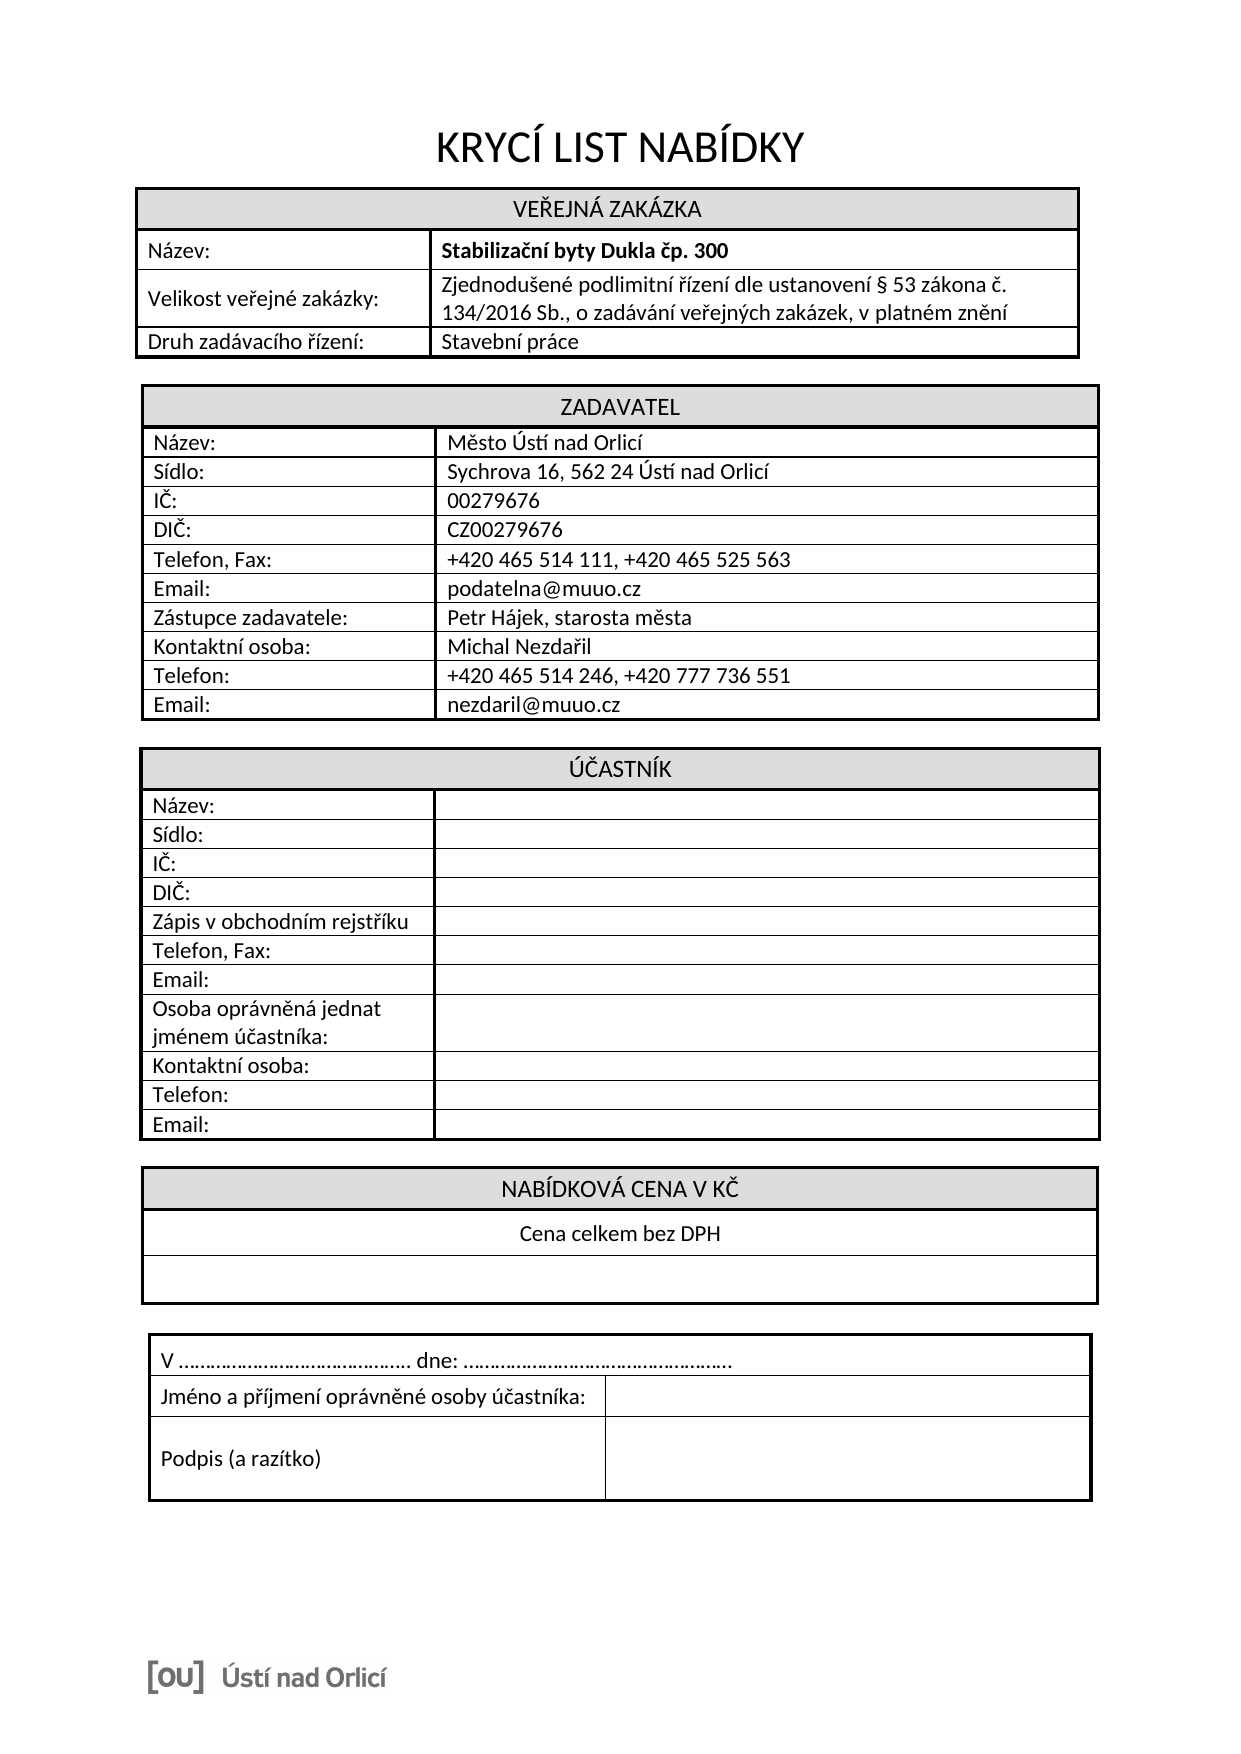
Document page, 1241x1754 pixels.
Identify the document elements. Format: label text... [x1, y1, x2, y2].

table_cell Název: [144, 429, 434, 456]
table_cell IČ: [144, 487, 434, 514]
table_cell Stabilizační byty Dukla čp. 300 [432, 231, 1077, 269]
table_cell Název: [138, 231, 429, 269]
table_cell DIČ: [143, 878, 433, 906]
table_cell Osoba oprávněná jednat jménem účastníka: [143, 995, 433, 1051]
table_cell Sídlo: [143, 820, 433, 848]
table_cell CZ00279676 [437, 516, 1097, 544]
table_cell Email: [144, 690, 434, 718]
table_cell [436, 907, 1098, 935]
table_cell [436, 791, 1098, 819]
table_header V …………………………………….. dne: …………………………………………… [151, 1336, 1089, 1375]
table_header Účastník [143, 750, 1098, 788]
picture [147, 1659, 388, 1695]
table_cell [606, 1376, 1089, 1416]
table_cell [436, 820, 1098, 848]
table_cell 00279676 [437, 487, 1097, 514]
table_cell Podpis (a razítko) [151, 1417, 605, 1498]
table_cell Email: [143, 1110, 433, 1138]
table_cell [436, 965, 1098, 993]
table_cell Zápis v obchodním rejstříku [143, 907, 433, 935]
table_cell [436, 1081, 1098, 1109]
table_cell Sídlo: [144, 458, 434, 486]
table_cell Kontaktní osoba: [144, 632, 434, 660]
table_cell Email: [143, 965, 433, 993]
table_cell Město Ústí nad Orlicí [437, 429, 1097, 456]
table_header Zadavatel [144, 387, 1097, 425]
table_cell DIČ: [144, 516, 434, 544]
table_cell +420 465 514 246, +420 777 736 551 [437, 661, 1097, 689]
table_cell Cena celkem bez DPH [144, 1211, 1096, 1255]
table_cell Druh zadávacího řízení: [138, 328, 429, 355]
table_cell Petr Hájek, starosta města [437, 603, 1097, 631]
table_cell [436, 878, 1098, 906]
table_cell Telefon, Fax: [144, 545, 434, 573]
table_cell Email: [144, 574, 434, 602]
table_cell [144, 1256, 1096, 1302]
table_cell podatelna@muuo.cz [437, 574, 1097, 602]
table_cell Sychrova 16, 562 24 Ústí nad Orlicí [437, 458, 1097, 486]
table_cell Telefon: [144, 661, 434, 689]
table_header Nabídková cena v Kč [144, 1169, 1096, 1208]
table_cell +420 465 514 111, +420 465 525 563 [437, 545, 1097, 573]
table_cell Jméno a příjmení oprávněné osoby účastníka: [151, 1376, 605, 1416]
table_cell Název: [143, 791, 433, 819]
table_cell Zjednodušené podlimitní řízení dle ustanovení § 53 zákona č. 134/2016 Sb., o zadávání veřejných zakázek, v platném znění [432, 270, 1077, 326]
table_header Veřejná zakázka [138, 190, 1077, 228]
table_cell Zástupce zadavatele: [144, 603, 434, 631]
table_cell Kontaktní osoba: [143, 1052, 433, 1079]
table_cell [606, 1417, 1089, 1498]
table_cell [436, 1110, 1098, 1138]
table_cell [436, 936, 1098, 964]
table_cell Telefon: [143, 1081, 433, 1109]
table_cell IČ: [143, 849, 433, 877]
table_cell [436, 849, 1098, 877]
text KRYCÍ LIST NABÍDKY [148, 118, 1092, 174]
table_cell Telefon, Fax: [143, 936, 433, 964]
table_cell nezdaril@muuo.cz [437, 690, 1097, 718]
table_cell Michal Nezdařil [437, 632, 1097, 660]
table_cell Velikost veřejné zakázky: [138, 270, 429, 326]
table_cell Stavební práce [432, 328, 1077, 355]
table_cell [436, 1052, 1098, 1079]
table_cell [436, 995, 1098, 1051]
